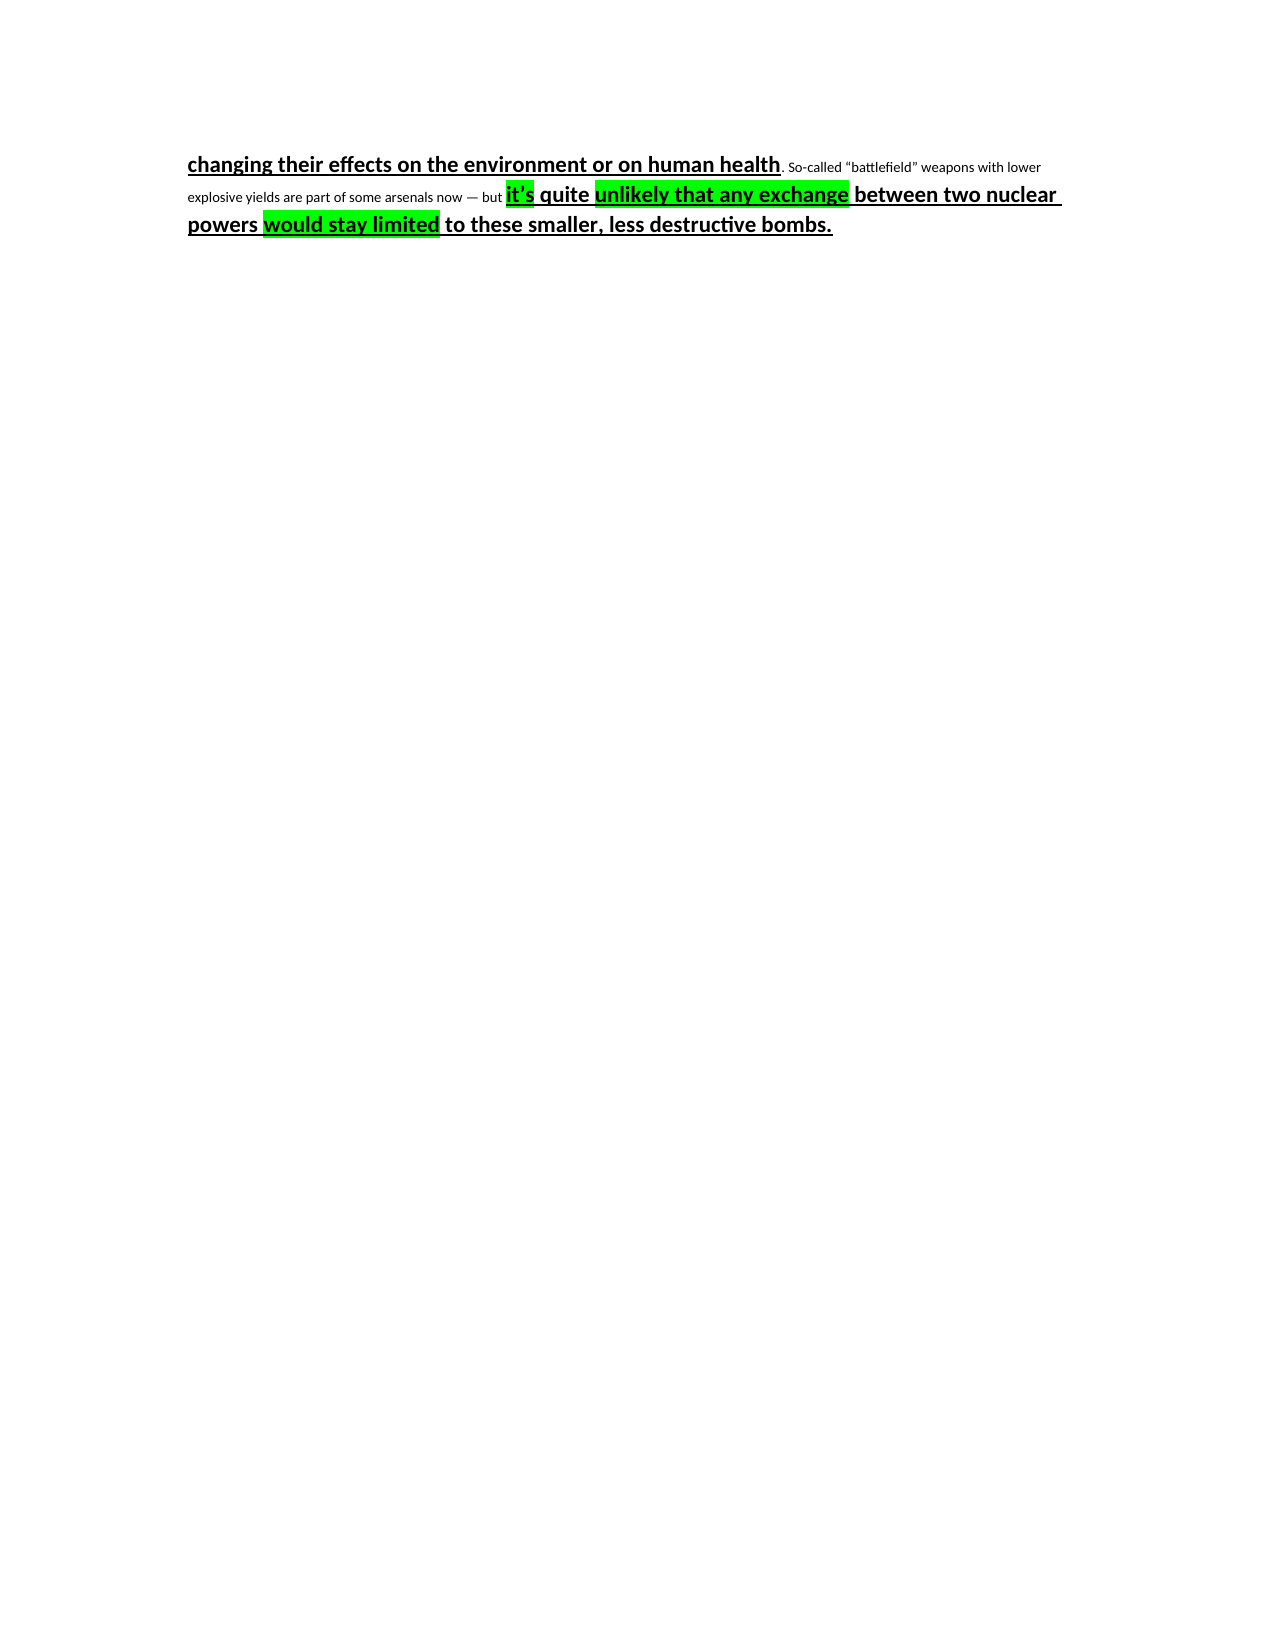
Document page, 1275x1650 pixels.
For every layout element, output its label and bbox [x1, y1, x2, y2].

text [187, 150, 1087, 238]
